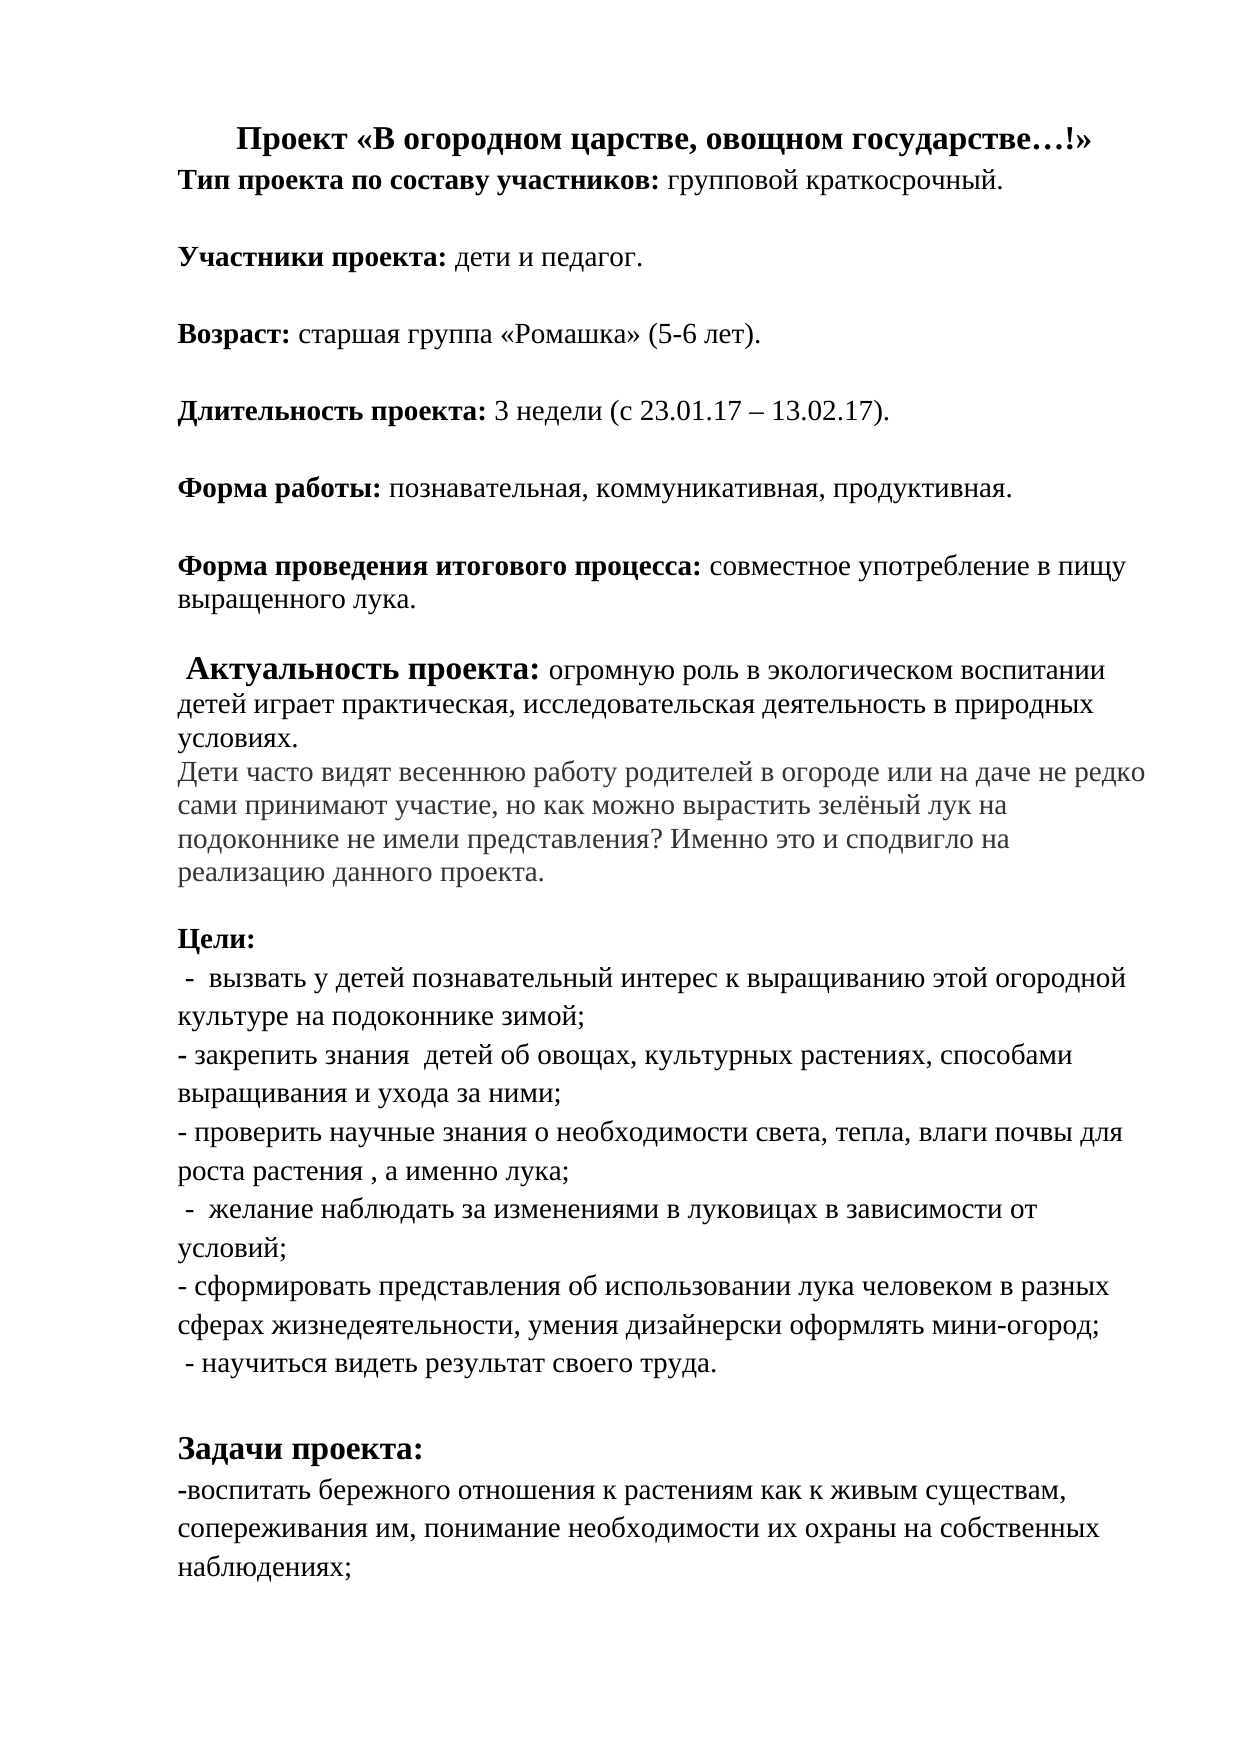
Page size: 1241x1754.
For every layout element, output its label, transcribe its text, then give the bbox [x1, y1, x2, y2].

text Участники проекта: дети и педагог. [177, 239, 1152, 273]
text - желание наблюдать за изменениями в луковицах в зависимости от условий; [177, 1191, 1152, 1263]
text Форма работы: познавательная, коммуникативная, продуктивная. [177, 471, 1152, 504]
text Задачи проекта: [177, 1428, 1152, 1466]
text Форма проведения итогового процесса: совместное употребление в пищу выращенного лука. [177, 548, 1152, 615]
text Длительность проекта: 3 недели (с 23.01.17 – 13.02.17). [177, 393, 1152, 427]
text - вызвать у детей познавательный интерес к выращиванию этой огородной культуре на подоконнике зимой; [177, 960, 1152, 1032]
text - научиться видеть результат своего труда. [177, 1345, 1152, 1379]
text -воспитать бережного отношения к растениям как к живым существам, сопереживания им, понимание необходимости их охраны на собственных наблюдениях; [177, 1472, 1152, 1583]
text - закрепить знания детей об овощах, культурных растениях, способами выращивания и ухода за ними; [177, 1037, 1152, 1109]
text Тип проекта по составу участников: групповой краткосрочный. [177, 162, 1152, 196]
text - проверить научные знания о необходимости света, тепла, влаги почвы для роста растения , а именно лука; [177, 1114, 1152, 1186]
text Дети часто видят весеннюю работу родителей в огороде или на даче не редко сами принимают участие, но как можно вырастить зелёный лук на подоконнике не имели представления? Именно это и сподвигло на реализацию данного проекта. [177, 754, 1152, 888]
text - сформировать представления об использовании лука человеком в разных сферах жизнедеятельности, умения дизайнерски оформлять мини-огород; [177, 1268, 1152, 1340]
text Цели: [177, 921, 1152, 955]
text Возраст: старшая группа «Ромашка» (5-6 лет). [177, 316, 1152, 350]
text Актуальность проекта: огромную роль в экологическом воспитании детей играет практическая, исследовательская деятельность в природных условиях. [177, 648, 1152, 754]
text Проект «В огородном царстве, овощном государстве…!» [177, 118, 1152, 156]
